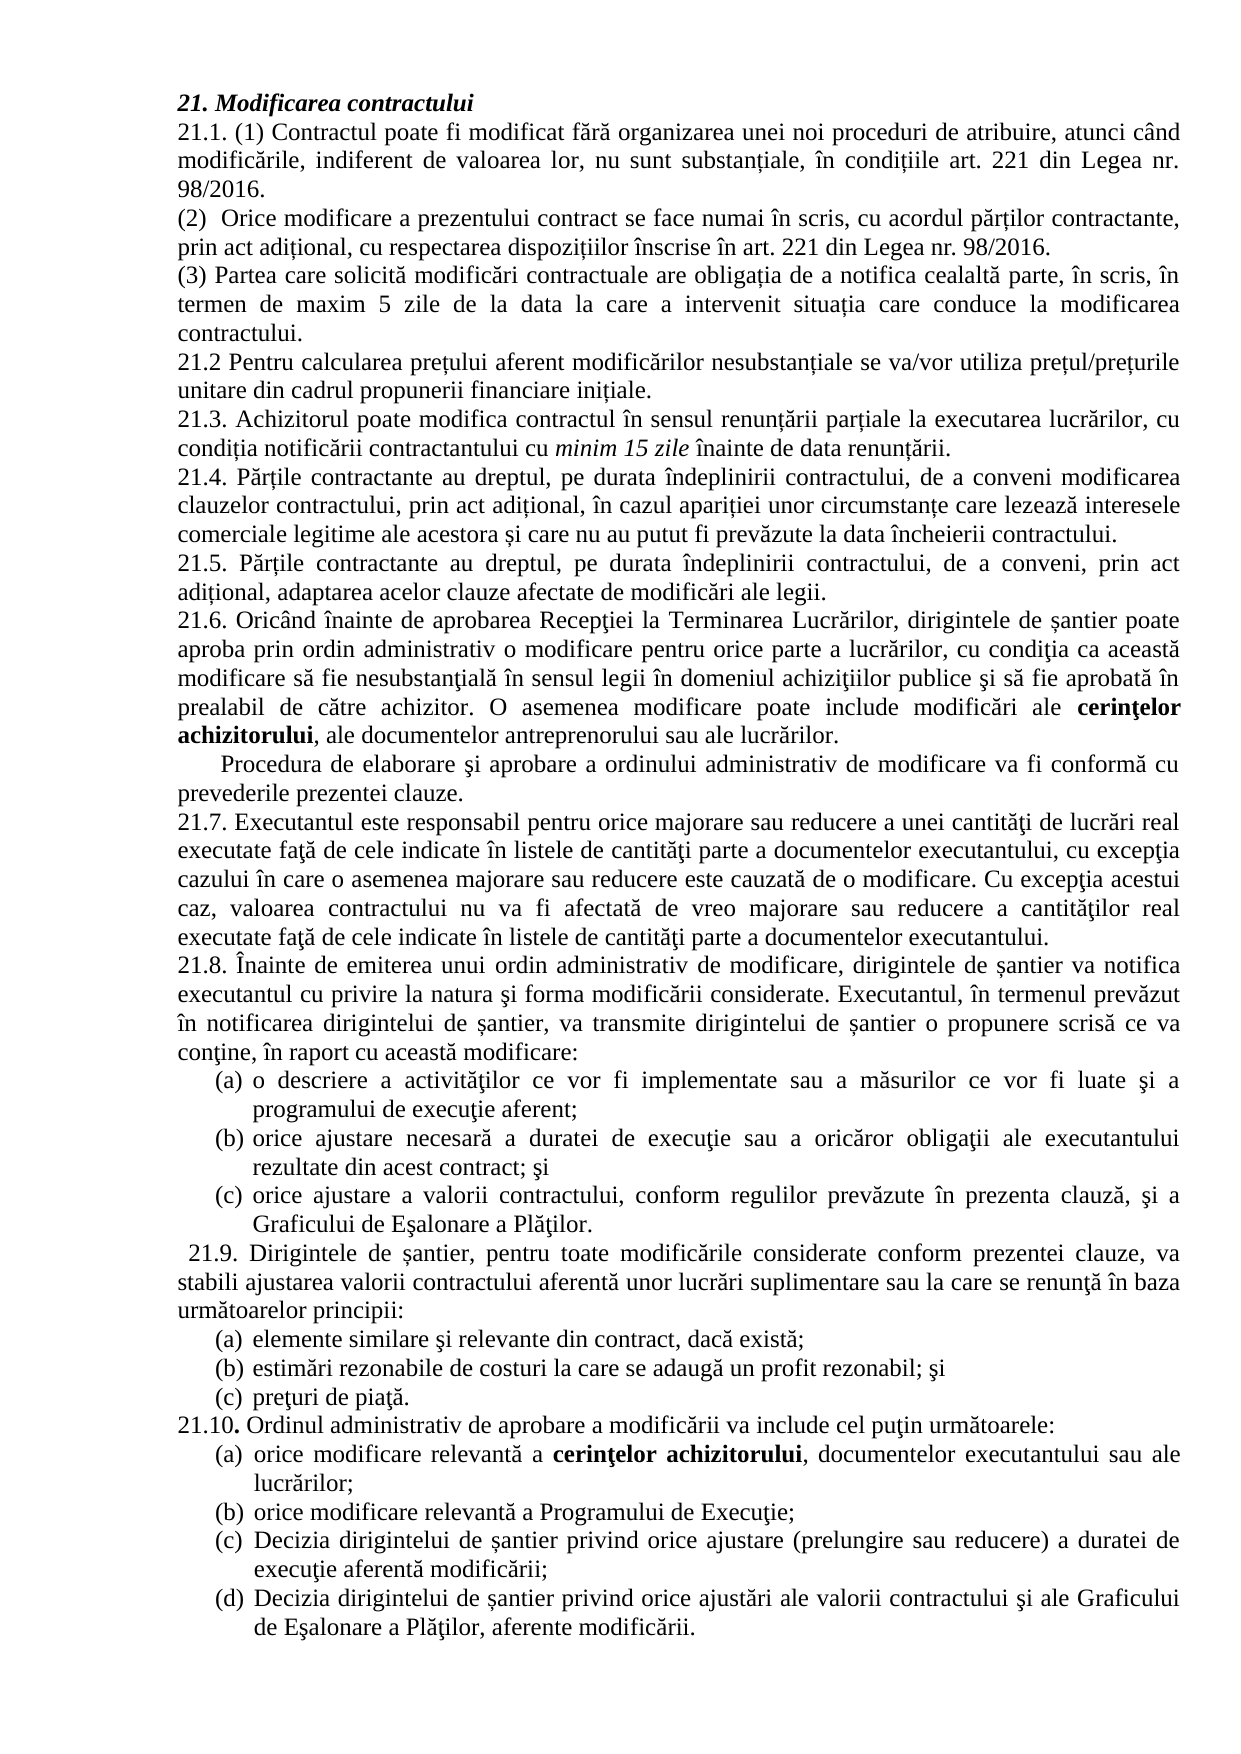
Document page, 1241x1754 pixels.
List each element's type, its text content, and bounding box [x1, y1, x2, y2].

text 21.9. Dirigintele de șantier, pentru toate modificările considerate conform prezentei clauze, va stabili ajustarea valorii contractului aferentă unor lucrări suplimentare sau la care se renunţă în baza următoarelor principii: [177, 1238, 1181, 1324]
text 21.1. (1) Contractul poate fi modificat fără organizarea unei noi proceduri de atribuire, atunci când modificările, indiferent de valoarea lor, nu sunt substanțiale, în condițiile art. 221 din Legea nr. 98/2016. [177, 117, 1181, 203]
text 21.4. Părțile contractante au dreptul, pe durata îndeplinirii contractului, de a conveni modificarea clauzelor contractului, prin act adițional, în cazul apariției unor circumstanțe care lezează interesele comerciale legitime ale acestora și care nu au putut fi prevăzute la data încheierii contractului. [177, 462, 1181, 548]
list elemente similare şi relevante din contract, dacă există; [215, 1324, 1181, 1353]
list orice ajustare a valorii contractului, conform regulilor prevăzute în prezenta clauză, şi a Graficului de Eşalonare a Plăţilor. [215, 1180, 1181, 1238]
text 21.5. Părțile contractante au dreptul, pe durata îndeplinirii contractului, de a conveni, prin act adițional, adaptarea acelor clauze afectate de modificări ale legii. [177, 548, 1181, 605]
list estimări rezonabile de costuri la care se adaugă un profit rezonabil; şi [215, 1353, 1181, 1382]
list Decizia dirigintelui de șantier privind orice ajustări ale valorii contractului şi ale Graficului de Eşalonare a Plăţilor, aferente modificării. [215, 1583, 1181, 1640]
text 21.10. Ordinul administrativ de aprobare a modificării va include cel puţin următoarele: [177, 1410, 1181, 1439]
text 21.6. Oricând înainte de aprobarea Recepţiei la Terminarea Lucrărilor, dirigintele de șantier poate aproba prin ordin administrativ o modificare pentru orice parte a lucrărilor, cu condiţia ca această modificare să fie nesubstanţială în sensul legii în domeniul achiziţiilor publice şi să fie aprobată în prealabil de către achizitor. O asemenea modificare poate include modificări ale cerinţelor achizitorului, ale documentelor antreprenorului sau ale lucrărilor. [177, 605, 1181, 749]
list o descriere a activităţilor ce vor fi implementate sau a măsurilor ce vor fi luate şi a programului de execuţie aferent; [215, 1065, 1181, 1123]
text 21. Modificarea contractului [177, 88, 1181, 117]
list orice modificare relevantă a Programului de Execuţie; [215, 1497, 1181, 1525]
text 21.2 Pentru calcularea prețului aferent modificărilor nesubstanțiale se va/vor utiliza prețul/prețurile unitare din cadrul propunerii financiare inițiale. [177, 347, 1181, 404]
list orice modificare relevantă a cerinţelor achizitorului, documentelor executantului sau ale lucrărilor; [215, 1439, 1181, 1497]
text Procedura de elaborare şi aprobare a ordinului administrativ de modificare va fi conformă cu prevederile prezentei clauze. [177, 749, 1181, 807]
list preţuri de piaţă. [215, 1382, 1181, 1410]
text 21.8. Înainte de emiterea unui ordin administrativ de modificare, dirigintele de șantier va notifica executantul cu privire la natura şi forma modificării considerate. Executantul, în termenul prevăzut în notificarea dirigintelui de șantier, va transmite dirigintelui de șantier o propunere scrisă ce va conţine, în raport cu această modificare: [177, 950, 1181, 1065]
list Decizia dirigintelui de șantier privind orice ajustare (prelungire sau reducere) a duratei de execuţie aferentă modificării; [215, 1525, 1181, 1583]
text (3) Partea care solicită modificări contractuale are obligația de a notifica cealaltă parte, în scris, în termen de maxim 5 zile de la data la care a intervenit situația care conduce la modificarea contractului. [177, 260, 1181, 347]
list orice ajustare necesară a duratei de execuţie sau a oricăror obligaţii ale executantului rezultate din acest contract; şi [215, 1123, 1181, 1180]
text (2) Orice modificare a prezentului contract se face numai în scris, cu acordul părților contractante, prin act adițional, cu respectarea dispozițiilor înscrise în art. 221 din Legea nr. 98/2016. [177, 203, 1181, 260]
text 21.7. Executantul este responsabil pentru orice majorare sau reducere a unei cantităţi de lucrări real executate faţă de cele indicate în listele de cantităţi parte a documentelor executantului, cu excepţia cazului în care o asemenea majorare sau reducere este cauzată de o modificare. Cu excepţia acestui caz, valoarea contractului nu va fi afectată de vreo majorare sau reducere a cantităţilor real executate faţă de cele indicate în listele de cantităţi parte a documentelor executantului. [177, 807, 1181, 950]
text 21.3. Achizitorul poate modifica contractul în sensul renunțării parțiale la executarea lucrărilor, cu condiția notificării contractantului cu minim 15 zile înainte de data renunțării. [177, 404, 1181, 462]
